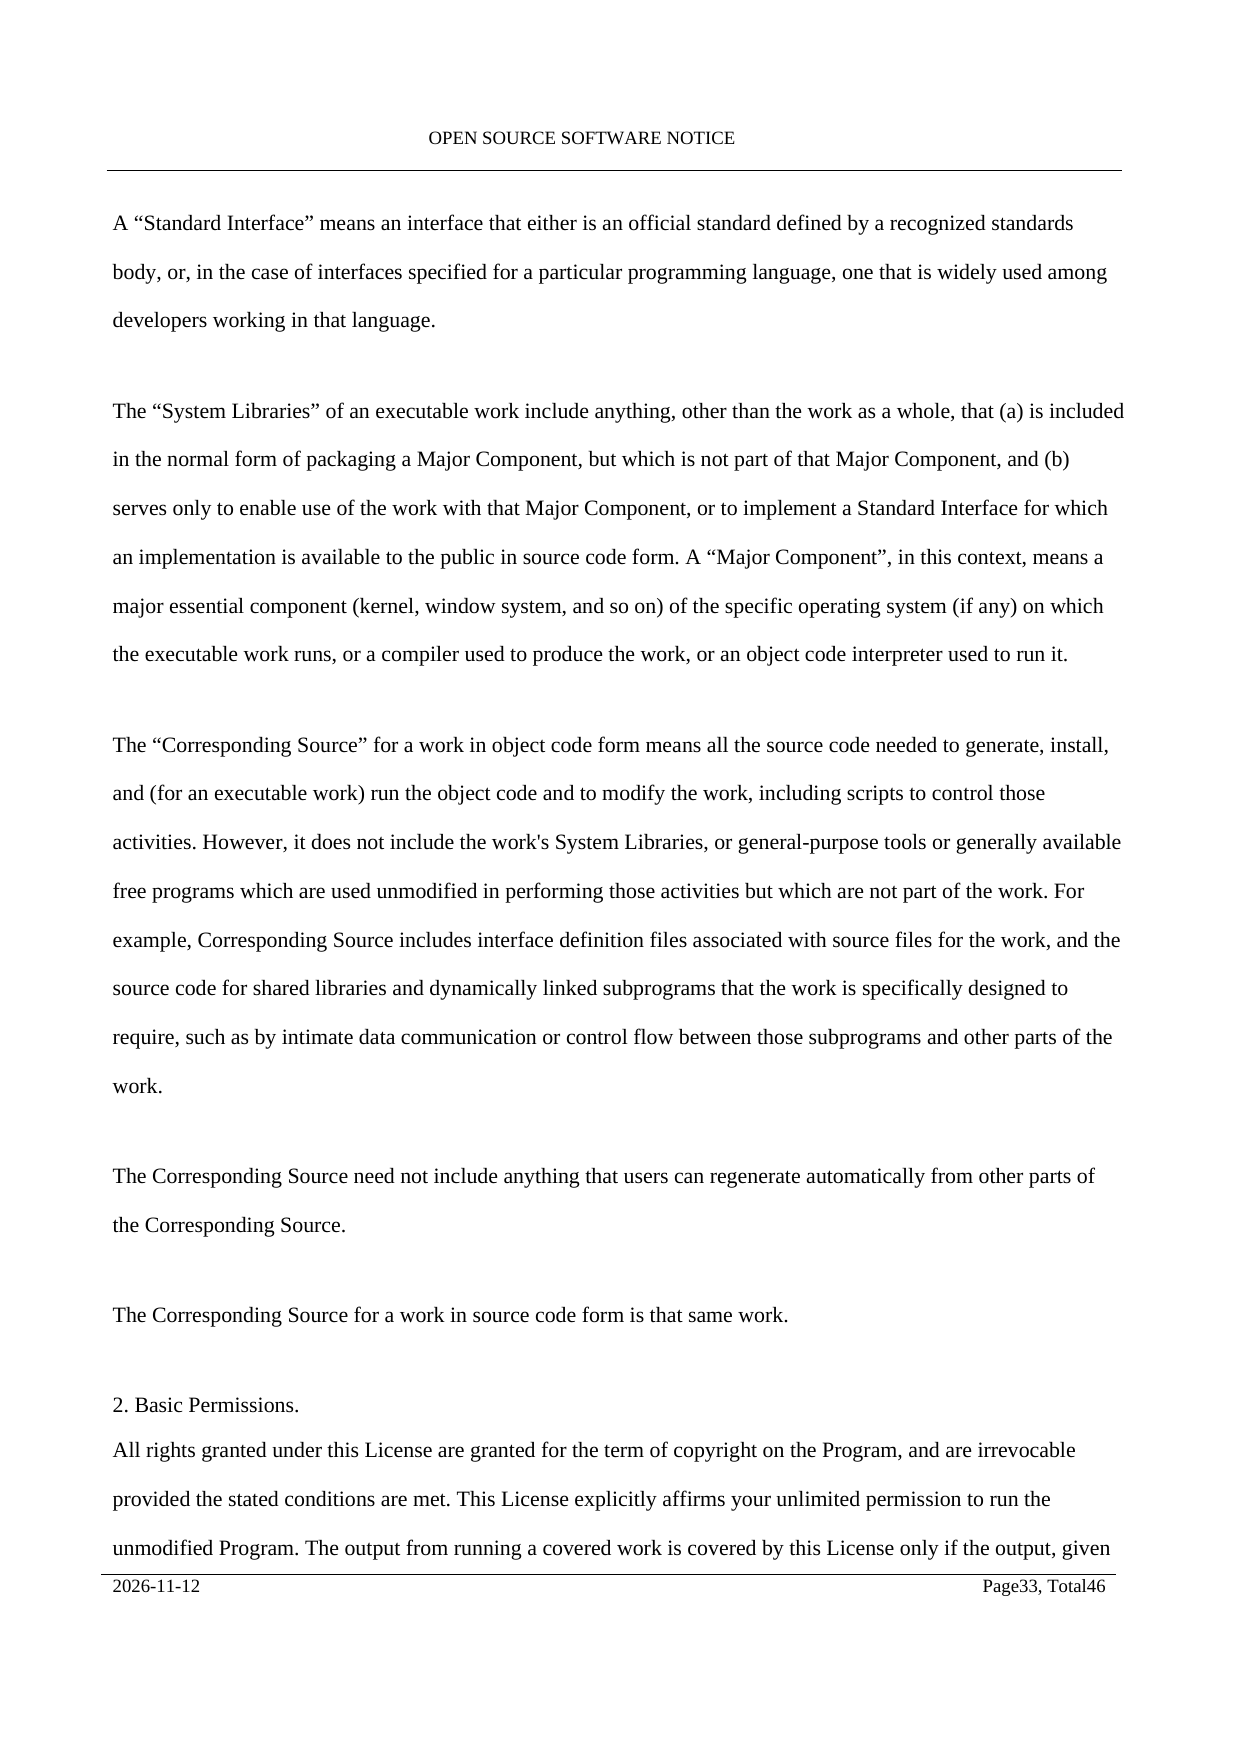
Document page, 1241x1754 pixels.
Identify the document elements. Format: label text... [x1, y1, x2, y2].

text 2. Basic Permissions. [112, 1389, 1128, 1421]
text A “Standard Interface” means an interface that either is an official standard defined by a recognized standards body, or, in the case of interfaces specified for a particular programming language, one that is widely used among developers working in that language. [112, 206, 1128, 336]
text The “System Libraries” of an executable work include anything, other than the work as a whole, that (a) is included in the normal form of packaging a Major Component, but which is not part of that Major Component, and (b) serves only to enable use of the work with that Major Component, or to implement a Standard Interface for which an implementation is available to the public in source code form. A “Major Component”, in this context, means a major essential component (kernel, window system, and so on) of the specific operating system (if any) on which the executable work runs, or a compiler used to produce the work, or an object code interpreter used to run it. [112, 394, 1128, 670]
text The “Corresponding Source” for a work in object code form means all the source code needed to generate, install, and (for an executable work) run the object code and to modify the work, including scripts to control those activities. However, it does not include the work's System Libraries, or general-purpose tools or generally available free programs which are used unmodified in performing those activities but which are not part of the work. For example, Corresponding Source includes interface definition files associated with source files for the work, and the source code for shared libraries and dynamically linked subprograms that the work is specifically designed to require, such as by intimate data communication or control flow between those subprograms and other parts of the work. [112, 728, 1128, 1102]
text The Corresponding Source need not include anything that users can regenerate automatically from other parts of the Corresponding Source. [112, 1159, 1128, 1241]
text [112, 1434, 1128, 1564]
text The Corresponding Source for a work in source code form is that same work. [112, 1298, 1128, 1331]
